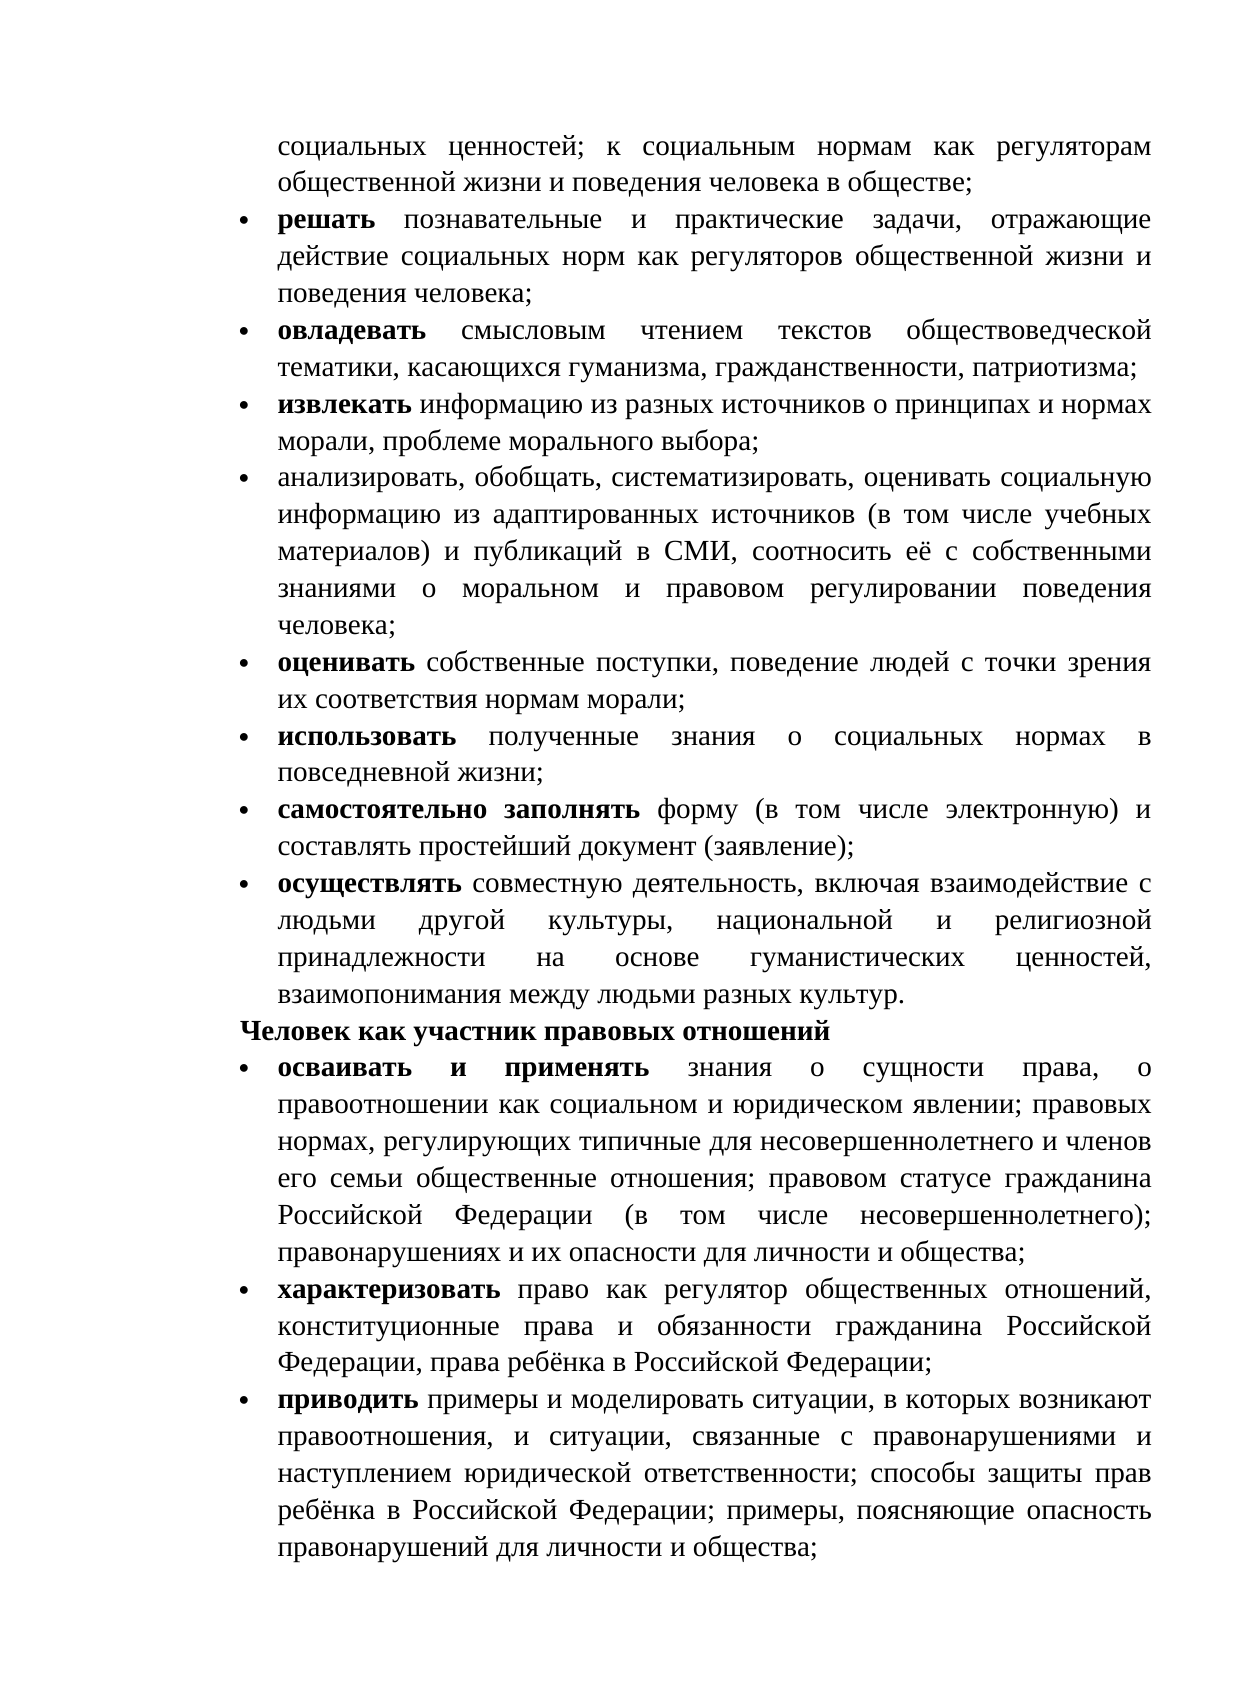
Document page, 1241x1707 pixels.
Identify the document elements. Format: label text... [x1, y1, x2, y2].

list характеризовать право как регулятор общественных отношений, конституционные права и обязанности гражданина Российской Федерации, права ребёнка в Российской Федерации; [240, 1271, 1152, 1378]
list извлекать информацию из разных источников о принципах и нормах морали, проблеме морального выбора; [240, 386, 1152, 456]
list осваивать и применять знания о сущности права, о правоотношении как социальном и юридическом явлении; правовых нормах, регулирующих типичные для несовершеннолетнего и членов его семьи общественные отношения; правовом статусе гражданина Российской Федерации (в том числе несовершеннолетнего); правонарушениях и их опасности для личности и общества; [240, 1049, 1152, 1267]
list использовать полученные знания о социальных нормах в повседневной жизни; [240, 718, 1152, 788]
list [240, 128, 1152, 198]
list овладевать смысловым чтением текстов обществоведческой тематики, касающихся гуманизма, гражданственности, патриотизма; [240, 312, 1152, 382]
list самостоятельно заполнять форму (в том числе электронную) и составлять простейший документ (заявление); [240, 791, 1152, 862]
list приводить примеры и моделировать ситуации, в которых возникают правоотношения, и ситуации, связанные с правонарушениями и наступлением юридической ответственности; способы защиты прав ребёнка в Российской Федерации; примеры, поясняющие опасность правонарушений для личности и общества; [240, 1381, 1152, 1562]
list осуществлять совместную деятельность, включая взаимодействие с людьми другой культуры, национальной и религиозной принадлежности на основе гуманистических ценностей, взаимопонимания между людьми разных культур. [240, 865, 1152, 1009]
list оценивать собственные поступки, поведение людей с точки зрения их соответствия нормам морали; [240, 644, 1152, 714]
text Человек как участник правовых отношений [177, 1013, 1152, 1046]
list решать познавательные и практические задачи, отражающие действие социальных норм как регуляторов общественной жизни и поведения человека; [240, 201, 1152, 309]
list анализировать, обобщать, систематизировать, оценивать ­социальную информацию из адаптированных источников (в том числе учебных материалов) и публикаций в СМИ, ­соотносить её с собственными знаниями о моральном и правовом регулировании поведения человека; [240, 459, 1152, 641]
